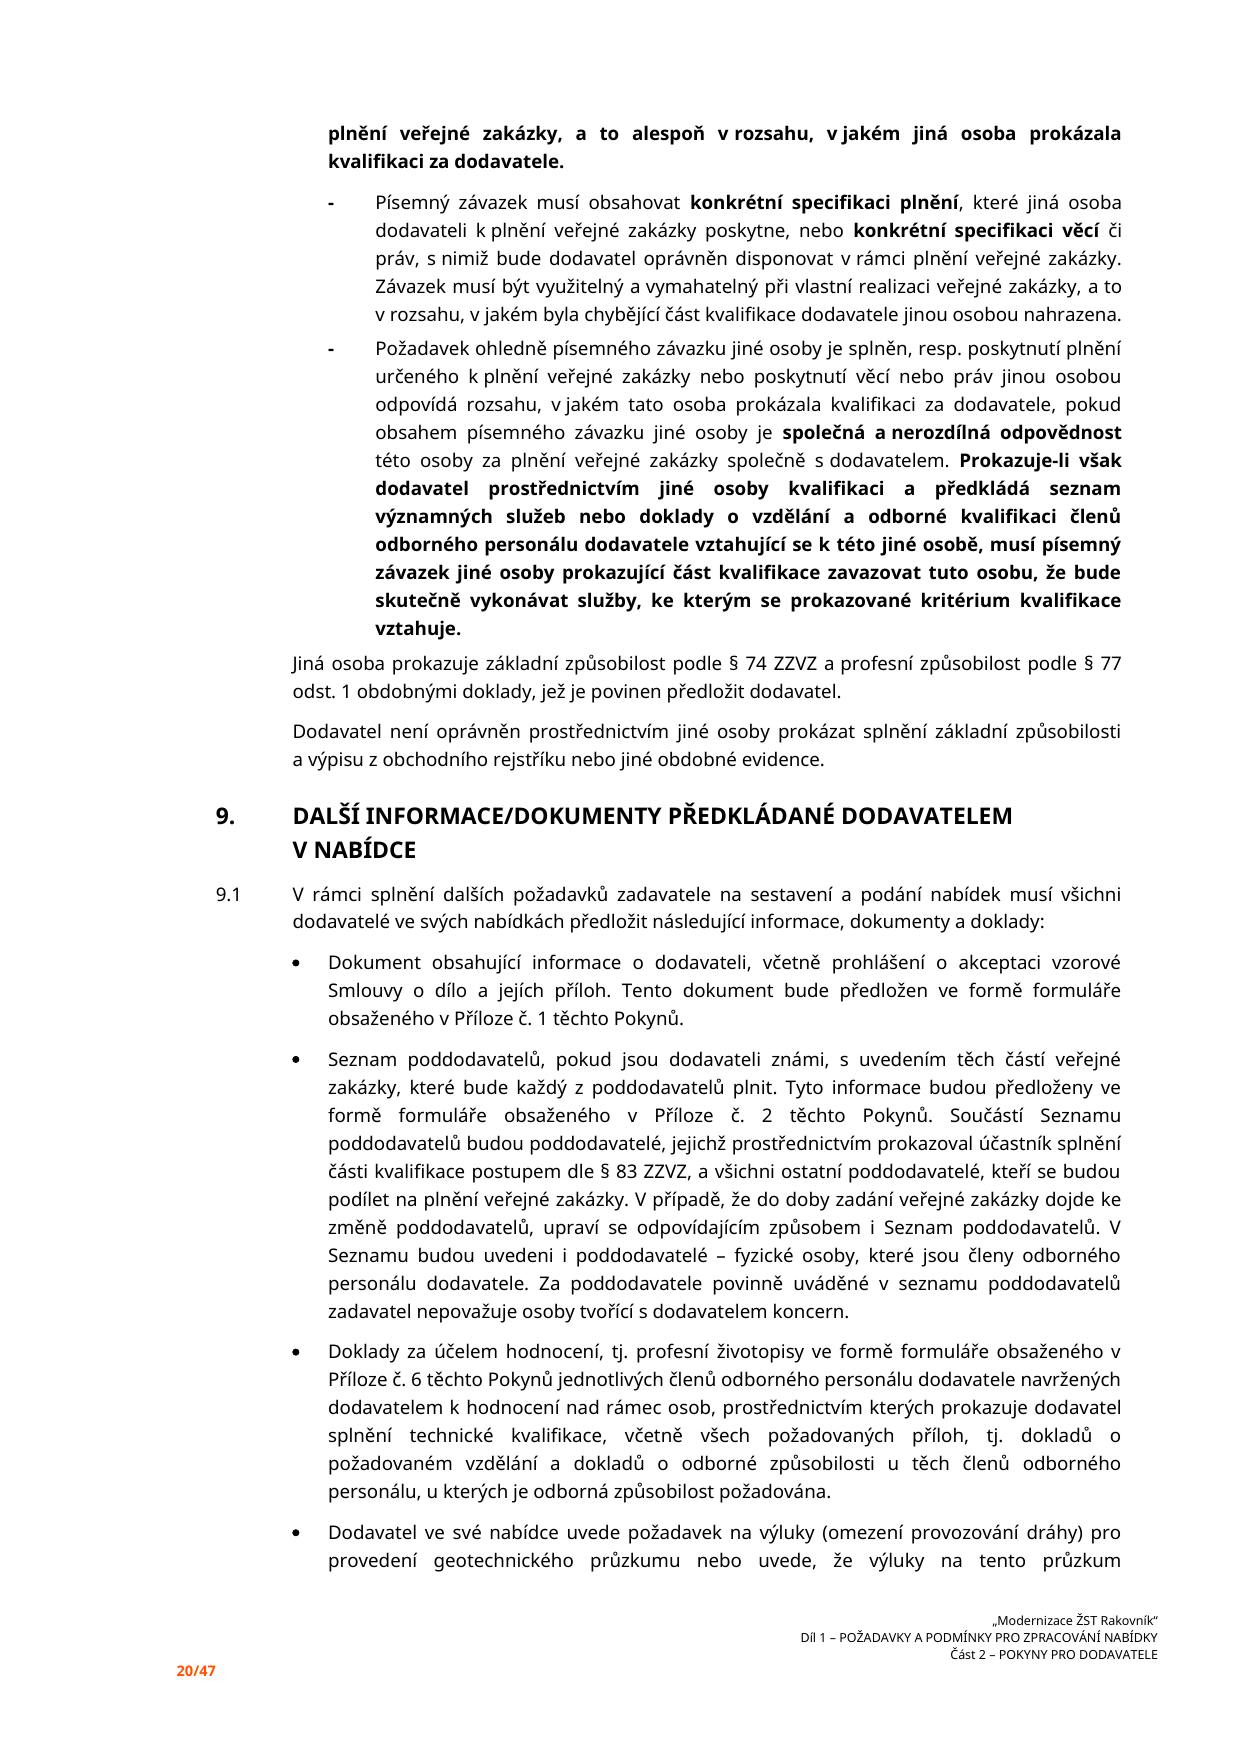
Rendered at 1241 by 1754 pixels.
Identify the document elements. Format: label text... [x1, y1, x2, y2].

text Dokument obsahující informace o dodavateli, včetně prohlášení o akceptaci vzorové Smlouvy o dílo a jejích příloh. Tento dokument bude předložen ve formě formuláře obsaženého v Příloze č. 1 těchto Pokynů. [292, 949, 1122, 1031]
text Písemný závazek musí obsahovat konkrétní specifikaci plnění, které jiná osoba dodavateli k plnění veřejné zakázky poskytne, nebo konkrétní specifikaci věcí či práv, s nimiž bude dodavatel oprávněn disponovat v rámci plnění veřejné zakázky. Závazek musí být využitelný a vymahatelný při vlastní realizaci veřejné zakázky, a to v rozsahu, v jakém byla chybějící část kvalifikace dodavatele jinou osobou nahrazena. [328, 189, 1122, 327]
text Doklady za účelem hodnocení, tj. profesní životopisy ve formě formuláře obsaženého v Příloze č. 6 těchto Pokynů jednotlivých členů odborného personálu dodavatele navržených dodavatelem k hodnocení nad rámec osob, prostřednictvím kterých prokazuje dodavatel splnění technické kvalifikace, včetně všech požadovaných příloh, tj. dokladů o požadovaném vzdělání a dokladů o odborné způsobilosti u těch členů odborného personálu, u kterých je odborná způsobilost požadována. [292, 1339, 1122, 1504]
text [292, 1519, 1122, 1573]
text DALŠÍ INFORMACE/DOKUMENTY PŘEDKLÁDANÉ DODAVATELEM v NABÍDCE [216, 799, 1122, 865]
text Dodavatel není oprávněn prostřednictvím jiné osoby prokázat splnění základní způsobilosti a výpisu z obchodního rejstříku nebo jiné obdobné evidence. [292, 718, 1122, 772]
text Seznam poddodavatelů, pokud jsou dodavateli známi, s uvedením těch částí veřejné zakázky, které bude každý z poddodavatelů plnit. Tyto informace budou předloženy ve formě formuláře obsaženého v Příloze č. 2 těchto Pokynů. Součástí Seznamu poddodavatelů budou poddodavatelé, jejichž prostřednictvím prokazoval účastník splnění části kvalifikace postupem dle § 83 ZZVZ, a všichni ostatní poddodavatelé, kteří se budou podílet na plnění veřejné zakázky. V případě, že do doby zadání veřejné zakázky dojde ke změně poddodavatelů, upraví se odpovídajícím způsobem i Seznam poddodavatelů. V Seznamu budou uvedeni i poddodavatelé – fyzické osoby, které jsou členy odborného personálu dodavatele. Za poddodavatele povinně uváděné v seznamu poddodavatelů zadavatel nepovažuje osoby tvořící s dodavatelem koncern. [292, 1046, 1122, 1324]
text V rámci splnění dalších požadavků zadavatele na sestavení a podání nabídek musí všichni dodavatelé ve svých nabídkách předložit následující informace, dokumenty a doklady: [216, 881, 1122, 934]
text Požadavek ohledně písemného závazku jiné osoby je splněn, resp. poskytnutí plnění určeného k plnění veřejné zakázky nebo poskytnutí věcí nebo práv jinou osobou odpovídá rozsahu, v jakém tato osoba prokázala kvalifikaci za dodavatele, pokud obsahem písemného závazku jiné osoby je společná a nerozdílná odpovědnost této osoby za plnění veřejné zakázky společně s dodavatelem. Prokazuje-li však dodavatel prostřednictvím jiné osoby kvalifikaci a předkládá seznam významných služeb nebo doklady o vzdělání a odborné kvalifikaci členů odborného personálu dodavatele vztahující se k této jiné osobě, musí písemný závazek jiné osoby prokazující část kvalifikace zavazovat tuto osobu, že bude skutečně vykonávat služby, ke kterým se prokazované kritérium kvalifikace vztahuje. [328, 336, 1122, 641]
text Jiná osoba prokazuje základní způsobilost podle § 74 ZZVZ a profesní způsobilost podle § 77 odst. 1 obdobnými doklady, jež je povinen předložit dodavatel. [292, 650, 1122, 703]
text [292, 121, 1122, 174]
